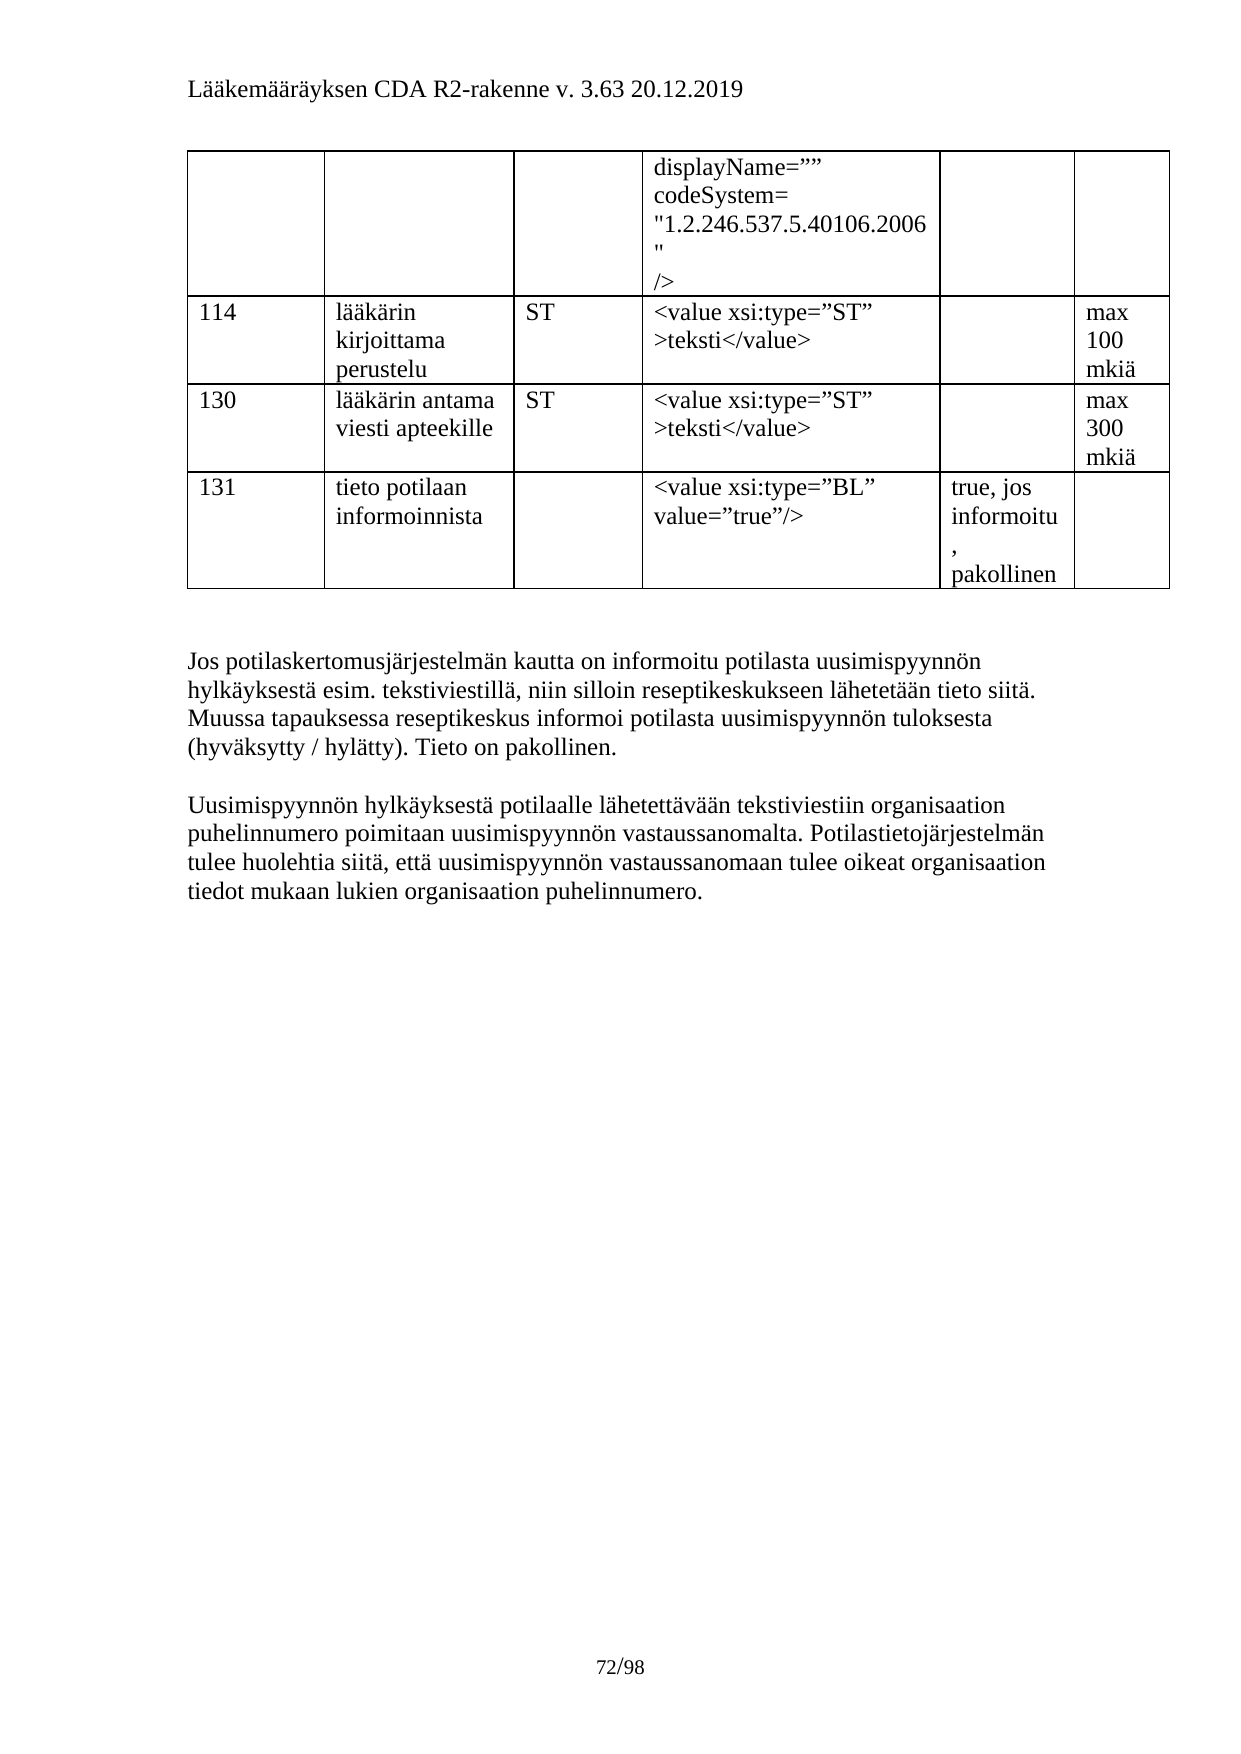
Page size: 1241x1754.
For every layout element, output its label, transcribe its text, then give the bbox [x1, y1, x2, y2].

text Uusimispyynnön hylkäyksestä potilaalle lähetettävään tekstiviestiin organisaation puhelinnumero poimitaan uusimispyynnön vastaussanomalta. Potilastietojärjestelmän tulee huolehtia siitä, että uusimispyynnön vastaussanomaan tulee oikeat organisaation tiedot mukaan lukien organisaation puhelinnumero. [187, 790, 1053, 905]
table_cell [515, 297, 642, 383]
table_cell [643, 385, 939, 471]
text Jos potilaskertomusjärjestelmän kautta on informoitu potilasta uusimispyynnön hylkäyksestä esim. tekstiviestillä, niin silloin reseptikeskukseen lähetetään tieto siitä. Muussa tapauksessa reseptikeskus informoi potilasta uusimispyynnön tuloksesta (hyväksytty / hylätty). Tieto on pakollinen. [187, 646, 1053, 761]
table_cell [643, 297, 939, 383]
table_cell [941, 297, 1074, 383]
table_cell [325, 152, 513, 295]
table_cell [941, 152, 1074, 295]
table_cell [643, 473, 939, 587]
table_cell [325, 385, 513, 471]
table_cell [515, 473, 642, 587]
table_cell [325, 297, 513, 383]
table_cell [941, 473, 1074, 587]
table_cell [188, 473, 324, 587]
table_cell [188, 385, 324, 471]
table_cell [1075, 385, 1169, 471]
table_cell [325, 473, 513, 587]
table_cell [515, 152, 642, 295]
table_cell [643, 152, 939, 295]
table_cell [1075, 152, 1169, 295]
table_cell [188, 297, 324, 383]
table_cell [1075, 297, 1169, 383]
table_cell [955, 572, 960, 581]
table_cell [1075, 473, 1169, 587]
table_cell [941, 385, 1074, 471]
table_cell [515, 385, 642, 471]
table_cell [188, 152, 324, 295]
